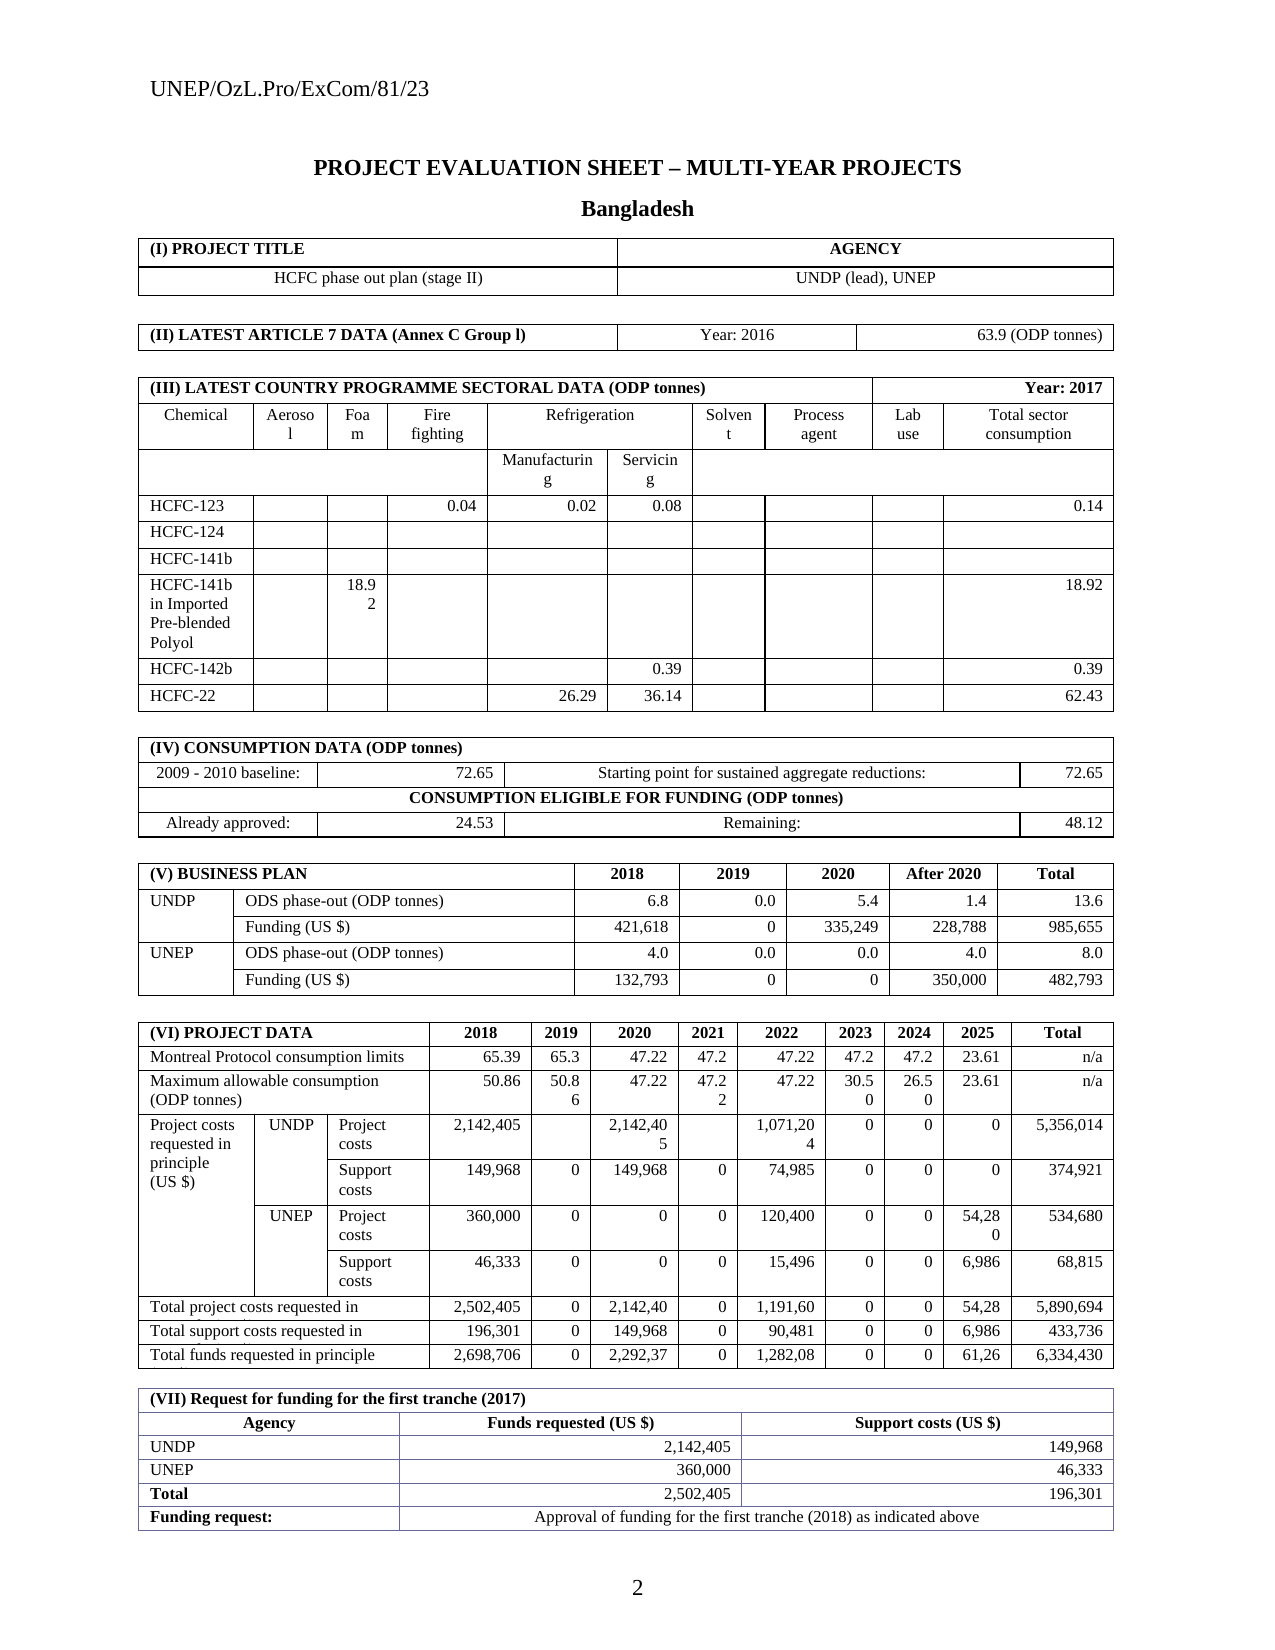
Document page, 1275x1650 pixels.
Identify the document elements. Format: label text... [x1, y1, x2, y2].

table_cell [693, 685, 764, 711]
table_cell 0 [826, 1160, 884, 1205]
table_cell Total funds requested in principle (US$) [139, 1345, 429, 1368]
table_cell 0 [885, 1297, 943, 1320]
table_cell 47.22 [738, 1047, 825, 1069]
table_cell Support costs (US $) [742, 1413, 1113, 1435]
table_cell Agency [139, 1413, 399, 1435]
table_cell Fire fighting [388, 404, 487, 449]
table_cell 47.22 [679, 1071, 737, 1113]
table_cell Starting point for sustained aggregate reductions: [505, 763, 1019, 787]
table_cell [139, 450, 487, 494]
table_cell 0 [680, 917, 786, 942]
text PROJECT EVALUATION SHEET – MULTI-YEAR PROJECTS [150, 154, 1125, 180]
table_header (II) LATEST ARTICLE 7 DATA (Annex C Group l) [139, 325, 617, 350]
table_cell HCFC-22 [139, 685, 253, 711]
table_cell HCFC phase out plan (stage II) [139, 268, 617, 295]
table_cell 1,071,204 [738, 1115, 825, 1159]
table_cell [693, 522, 764, 547]
table_cell 196,301 [430, 1321, 531, 1344]
table_cell [873, 522, 943, 547]
table_cell 0 [885, 1251, 943, 1296]
table_cell 2,142,405 [591, 1297, 678, 1320]
table_header 2021 [679, 1023, 737, 1046]
table_header (III) LATEST COUNTRY PROGRAMME SECTORAL DATA (ODP tonnes) [139, 378, 872, 403]
table_cell 2,142,405 [400, 1436, 741, 1459]
table_cell 0.08 [608, 496, 692, 521]
table_cell [388, 575, 487, 658]
table_cell 482,793 [998, 970, 1113, 995]
table_cell [608, 522, 692, 547]
table_cell 46,333 [742, 1460, 1113, 1483]
table_cell Total sector consumption [944, 404, 1113, 449]
table_cell 2,142,405 [430, 1115, 531, 1159]
table_cell HCFC-142b [139, 659, 253, 684]
table_cell 5,890,694 [1012, 1297, 1113, 1320]
table_cell [488, 659, 607, 684]
table_cell n/a [1012, 1047, 1113, 1069]
table_cell Servicing [608, 450, 692, 494]
table_header Total [1012, 1023, 1113, 1046]
table_cell 0 [679, 1251, 737, 1296]
table_cell 0 [532, 1297, 590, 1320]
table_cell 0 [679, 1206, 737, 1250]
table_cell UNDP [255, 1115, 327, 1205]
table_cell [254, 659, 327, 684]
table_cell Aerosol [254, 404, 327, 449]
table_cell 65.39 [430, 1047, 531, 1069]
table_cell 350,000 [890, 970, 997, 995]
table_cell 149,968 [430, 1160, 531, 1205]
table_header (VII) Request for funding for the first tranche (2017) [139, 1389, 1113, 1412]
table_cell 985,655 [998, 917, 1113, 942]
table_cell 433,736 [1012, 1321, 1113, 1344]
table_cell [766, 685, 872, 711]
table_cell Manufacturing [488, 450, 607, 494]
table_cell Approval of funding for the first tranche (2018) as indicated above [400, 1507, 1113, 1530]
table_cell CONSUMPTION ELIGIBLE FOR FUNDING (ODP tonnes) [139, 788, 1113, 812]
table_cell [328, 685, 387, 711]
table_cell Already approved: [139, 813, 317, 836]
table_cell 0 [532, 1345, 590, 1368]
table_header AGENCY [618, 239, 1113, 266]
table_cell [328, 549, 387, 574]
table_cell Total support costs requested in principle (US$) [139, 1321, 429, 1344]
table_cell [693, 659, 764, 684]
table_cell 0 [944, 1115, 1011, 1159]
table_cell 0 [826, 1115, 884, 1159]
table_cell Total project costs requested in principle (US$) [139, 1297, 429, 1320]
table_cell 0.0 [680, 943, 786, 969]
table_cell [388, 659, 487, 684]
table_cell 0 [591, 1206, 678, 1250]
table_cell 0 [826, 1321, 884, 1344]
table_cell Montreal Protocol consumption limits [139, 1047, 429, 1069]
table_cell Funding (US $) [234, 917, 574, 942]
table_cell 6,986 [944, 1321, 1011, 1344]
table_header 2024 [885, 1023, 943, 1046]
table_cell HCFC-141b [139, 549, 253, 574]
table_cell [328, 496, 387, 521]
table_cell 0 [885, 1160, 943, 1205]
table_cell 0 [826, 1297, 884, 1320]
table_cell 23.61 [944, 1047, 1011, 1069]
table_cell Support costs [328, 1251, 429, 1296]
table_cell UNEP [139, 943, 233, 995]
table_cell 4.0 [890, 943, 997, 969]
table_cell Solvent [693, 404, 764, 449]
table_cell [873, 659, 943, 684]
table_cell [766, 549, 872, 574]
table_cell 0.0 [680, 890, 786, 916]
table_cell 0 [826, 1345, 884, 1368]
table_cell HCFC-123 [139, 496, 253, 521]
table_cell 0 [787, 970, 889, 995]
table_cell [693, 450, 1113, 494]
text Bangladesh [150, 195, 1125, 221]
table_cell 0 [591, 1251, 678, 1296]
table_cell 0 [885, 1206, 943, 1250]
table_cell 149,968 [591, 1160, 678, 1205]
table_cell 61,266 [944, 1345, 1011, 1368]
table_header After 2020 [890, 864, 997, 889]
table_cell 335,249 [787, 917, 889, 942]
table_cell [388, 549, 487, 574]
table_cell 47.22 [738, 1071, 825, 1113]
table_cell 26.50 [885, 1071, 943, 1113]
table_header 2025 [944, 1023, 1011, 1046]
table_cell 50.86 [430, 1071, 531, 1113]
table_header 2018 [430, 1023, 531, 1046]
table_cell 46,333 [430, 1251, 531, 1296]
table_cell UNDP (lead), UNEP [618, 268, 1113, 295]
table_header (IV) CONSUMPTION DATA (ODP tonnes) [139, 738, 1113, 762]
table_cell [388, 685, 487, 711]
table_cell 374,921 [1012, 1160, 1113, 1205]
table_cell [254, 522, 327, 547]
table_cell 0.02 [488, 496, 607, 521]
table_cell 50.86 [532, 1071, 590, 1113]
table_cell 0 [944, 1160, 1011, 1205]
table_cell Lab use [873, 404, 943, 449]
table_cell 48.12 [1021, 813, 1113, 836]
table_cell 1,282,084 [738, 1345, 825, 1368]
table_cell [766, 522, 872, 547]
table_cell 0 [885, 1115, 943, 1159]
table_cell 30.50 [826, 1071, 884, 1113]
table_cell 196,301 [742, 1484, 1113, 1506]
table_cell Project costs [328, 1115, 429, 1159]
table_cell 2,698,706 [430, 1345, 531, 1368]
table_cell 0.39 [608, 659, 692, 684]
table_cell 6,334,430 [1012, 1345, 1113, 1368]
table_cell 132,793 [575, 970, 679, 995]
table_header (VI) PROJECT DATA [139, 1023, 429, 1046]
table_header (V) BUSINESS PLAN [139, 864, 574, 889]
table_cell 0 [885, 1321, 943, 1344]
table_cell 54,280 [944, 1297, 1011, 1320]
table_cell Maximum allowable consumption (ODP tonnes) [139, 1071, 429, 1113]
table_cell Funding request: [139, 1507, 399, 1530]
table_header (I) PROJECT TITLE [139, 239, 617, 266]
table_cell [873, 685, 943, 711]
table_cell [388, 522, 487, 547]
table_cell 0 [532, 1251, 590, 1296]
table_cell [693, 549, 764, 574]
table_cell Remaining: [505, 813, 1019, 836]
table_cell [693, 575, 764, 658]
table_cell [873, 575, 943, 658]
table_cell [679, 1115, 737, 1159]
table_cell 47.22 [679, 1047, 737, 1069]
table_cell 54,280 [944, 1206, 1011, 1250]
table_cell UNEP [255, 1206, 327, 1296]
table_cell 0.39 [944, 659, 1113, 684]
table_cell 26.29 [488, 685, 607, 711]
table_cell 0 [885, 1345, 943, 1368]
table_cell 360,000 [400, 1460, 741, 1483]
table_header 2019 [532, 1023, 590, 1046]
table_cell Total [139, 1484, 399, 1506]
table_cell 72.65 [318, 763, 504, 787]
table_cell [254, 685, 327, 711]
table_cell 6.8 [575, 890, 679, 916]
table_cell 0.14 [944, 496, 1113, 521]
table_cell [608, 549, 692, 574]
table_header Year: 2016 [618, 325, 856, 350]
table_header Total [998, 864, 1113, 889]
table_cell [944, 549, 1113, 574]
table_cell 0 [679, 1321, 737, 1344]
table_cell 2,502,405 [400, 1484, 741, 1506]
table_cell 0 [532, 1160, 590, 1205]
table_cell 1,191,603 [738, 1297, 825, 1320]
table_cell 47.22 [826, 1047, 884, 1069]
table_cell [254, 575, 327, 658]
table_cell [254, 496, 327, 521]
table_cell [488, 522, 607, 547]
table_cell [488, 549, 607, 574]
table_cell 23.61 [944, 1071, 1011, 1113]
table_cell 74,985 [738, 1160, 825, 1205]
table_cell 2009 - 2010 baseline: [139, 763, 317, 787]
table_cell Refrigeration [488, 404, 692, 449]
table_cell 65.39 [532, 1047, 590, 1069]
table_cell [254, 549, 327, 574]
table_header 2019 [680, 864, 786, 889]
table_cell 120,400 [738, 1206, 825, 1250]
table_cell 6,986 [944, 1251, 1011, 1296]
table_cell Chemical [139, 404, 253, 449]
table_cell 228,788 [890, 917, 997, 942]
table_cell 421,618 [575, 917, 679, 942]
table_cell 2,502,405 [430, 1297, 531, 1320]
table_cell 360,000 [430, 1206, 531, 1250]
table_header 2023 [826, 1023, 884, 1046]
table_header 2020 [787, 864, 889, 889]
table_cell 24.53 [318, 813, 504, 836]
table_cell 0 [532, 1321, 590, 1344]
table_cell 0 [679, 1297, 737, 1320]
table_cell [608, 575, 692, 658]
table_cell [532, 1115, 590, 1159]
table_cell [328, 659, 387, 684]
table_cell 36.14 [608, 685, 692, 711]
table_cell 8.0 [998, 943, 1113, 969]
table_cell Funds requested (US $) [400, 1413, 741, 1435]
table_cell 47.22 [591, 1047, 678, 1069]
table_cell [944, 522, 1113, 547]
table_cell [766, 496, 872, 521]
table_header 63.9 (ODP tonnes) [857, 325, 1113, 350]
table_cell 18.92 [944, 575, 1113, 658]
table_cell 1.4 [890, 890, 997, 916]
table_cell 0 [826, 1206, 884, 1250]
table_cell 534,680 [1012, 1206, 1113, 1250]
table_cell Process agent [766, 404, 872, 449]
table_cell 0 [826, 1251, 884, 1296]
table_cell 18.92 [328, 575, 387, 658]
table_cell ODS phase-out (ODP tonnes) [234, 890, 574, 916]
table_cell 68,815 [1012, 1251, 1113, 1296]
table_cell 15,496 [738, 1251, 825, 1296]
table_cell 90,481 [738, 1321, 825, 1344]
table_cell [873, 549, 943, 574]
table_cell [766, 575, 872, 658]
table_cell 149,968 [742, 1436, 1113, 1459]
table_cell Project costs requested in principle (US $) [139, 1115, 254, 1296]
table_cell 72.65 [1021, 763, 1113, 787]
table_cell 4.0 [575, 943, 679, 969]
table_cell [766, 659, 872, 684]
table_cell [488, 575, 607, 658]
table_cell 5.4 [787, 890, 889, 916]
table_header 2018 [575, 864, 679, 889]
table_cell Project costs [328, 1206, 429, 1250]
table_cell 13.6 [998, 890, 1113, 916]
table_cell 2,292,374 [591, 1345, 678, 1368]
table_cell 0.04 [388, 496, 487, 521]
table_cell [873, 496, 943, 521]
table_cell 0 [679, 1345, 737, 1368]
table_cell HCFC-141b in Imported Pre-blended Polyol [139, 575, 253, 658]
table_header 2020 [591, 1023, 678, 1046]
table_cell Foam [328, 404, 387, 449]
table_cell 47.22 [591, 1071, 678, 1113]
table_cell 62.43 [944, 685, 1113, 711]
table_cell 149,968 [591, 1321, 678, 1344]
table_cell Funding (US $) [234, 970, 574, 995]
table_cell 0 [679, 1160, 737, 1205]
table_header Year: 2017 [873, 378, 1113, 403]
table_cell UNDP [139, 1436, 399, 1459]
table_cell Support costs [328, 1160, 429, 1205]
table_cell 0.0 [787, 943, 889, 969]
table_cell 0 [680, 970, 786, 995]
table_cell [693, 496, 764, 521]
table_cell 5,356,014 [1012, 1115, 1113, 1159]
table_cell n/a [1012, 1071, 1113, 1113]
table_cell UNEP [139, 1460, 399, 1483]
table_cell [328, 522, 387, 547]
table_cell UNDP [139, 890, 233, 942]
table_cell HCFC-124 [139, 522, 253, 547]
table_header 2022 [738, 1023, 825, 1046]
table_cell 0 [532, 1206, 590, 1250]
table_cell 2,142,405 [591, 1115, 678, 1159]
table_cell 47.22 [885, 1047, 943, 1069]
table_cell ODS phase-out (ODP tonnes) [234, 943, 574, 969]
